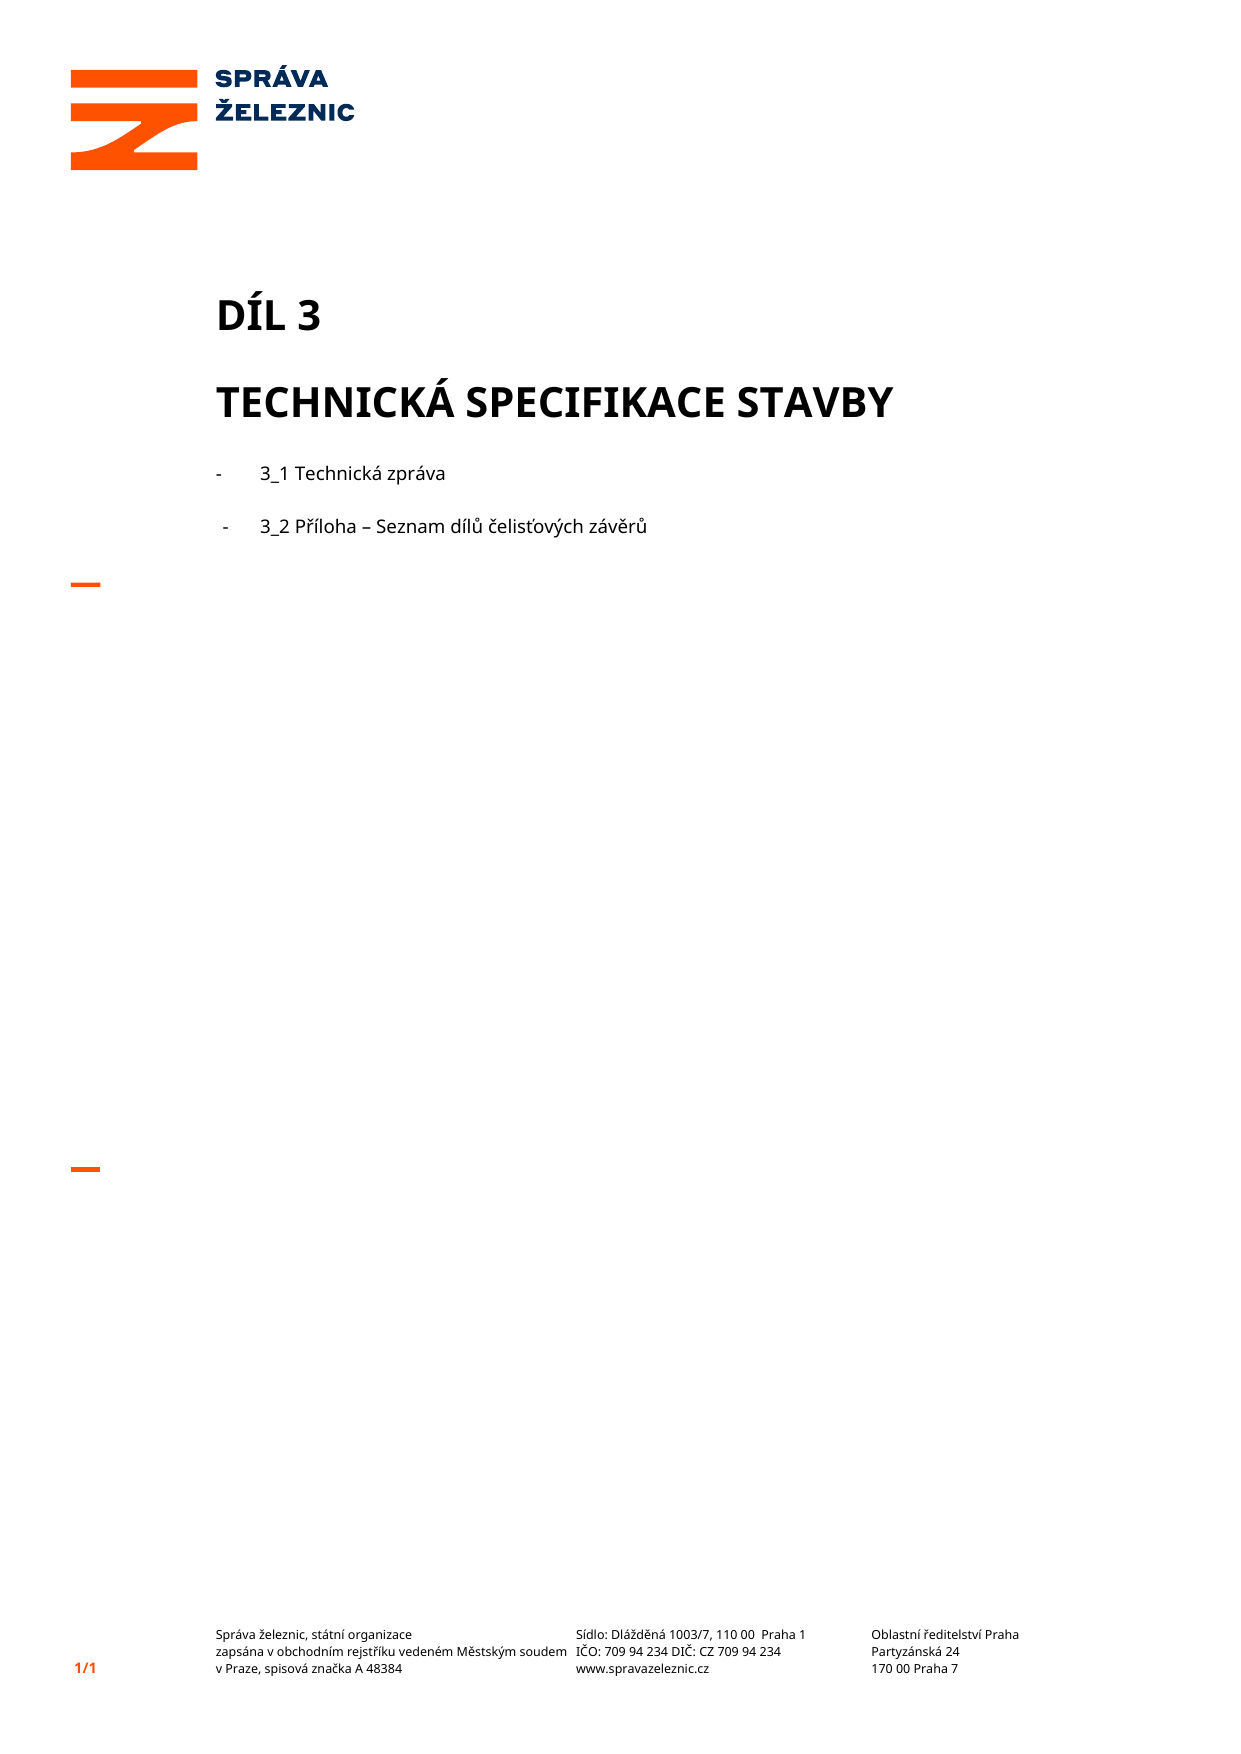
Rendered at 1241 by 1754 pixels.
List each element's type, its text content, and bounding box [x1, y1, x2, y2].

list 3_1 Technická zpráva [216, 461, 1122, 486]
text Technická specifikace stavby [216, 373, 1122, 430]
list 3_2 Příloha – Seznam dílů čelisťových závěrů [222, 514, 1122, 539]
text DÍL 3 [216, 286, 1122, 343]
